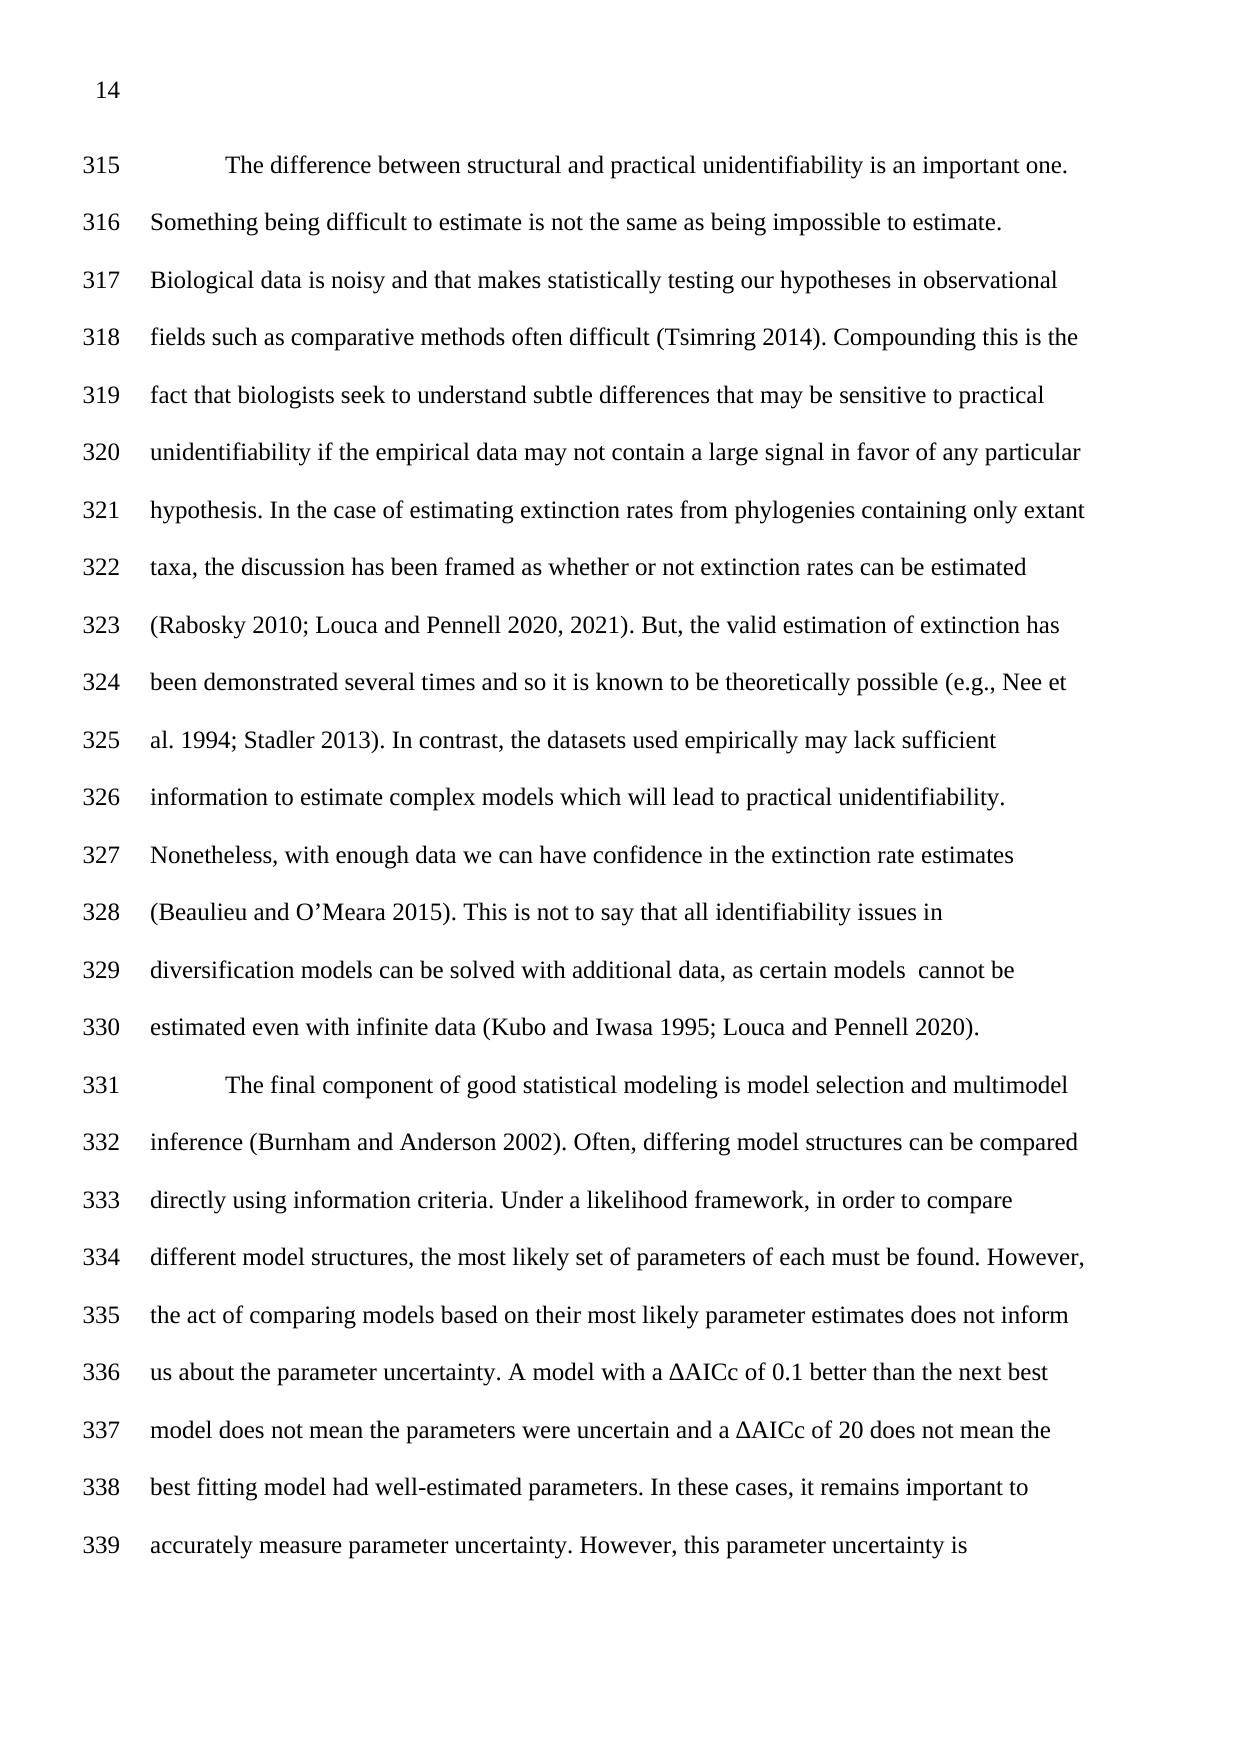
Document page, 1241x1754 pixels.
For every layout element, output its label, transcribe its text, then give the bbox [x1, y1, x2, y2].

text The difference between structural and practical unidentifiability is an important one. Something being difficult to estimate is not the same as being impossible to estimate. Biological data is noisy and that makes statistically testing our hypotheses in observational fields such as comparative methods often difficult (Tsimring 2014). Compounding this is the fact that biologists seek to understand subtle differences that may be sensitive to practical unidentifiability if the empirical data may not contain a large signal in favor of any particular hypothesis. In the case of estimating extinction rates from phylogenies containing only extant taxa, the discussion has been framed as whether or not extinction rates can be estimated (Rabosky 2010; Louca and Pennell 2020, 2021). But, the valid estimation of extinction has been demonstrated several times and so it is known to be theoretically possible (e.g., Nee et al. 1994; Stadler 2013). In contrast, the datasets used empirically may lack sufficient information to estimate complex models which will lead to practical unidentifiability. Nonetheless, with enough data we can have confidence in the extinction rate estimates (Beaulieu and O’Meara 2015). This is not to say that all identifiability issues in diversification models can be solved with additional data, as certain models cannot be estimated even with infinite data (Kubo and Iwasa 1995; Louca and Pennell 2020). [150, 150, 1090, 1041]
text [150, 1070, 1090, 1559]
